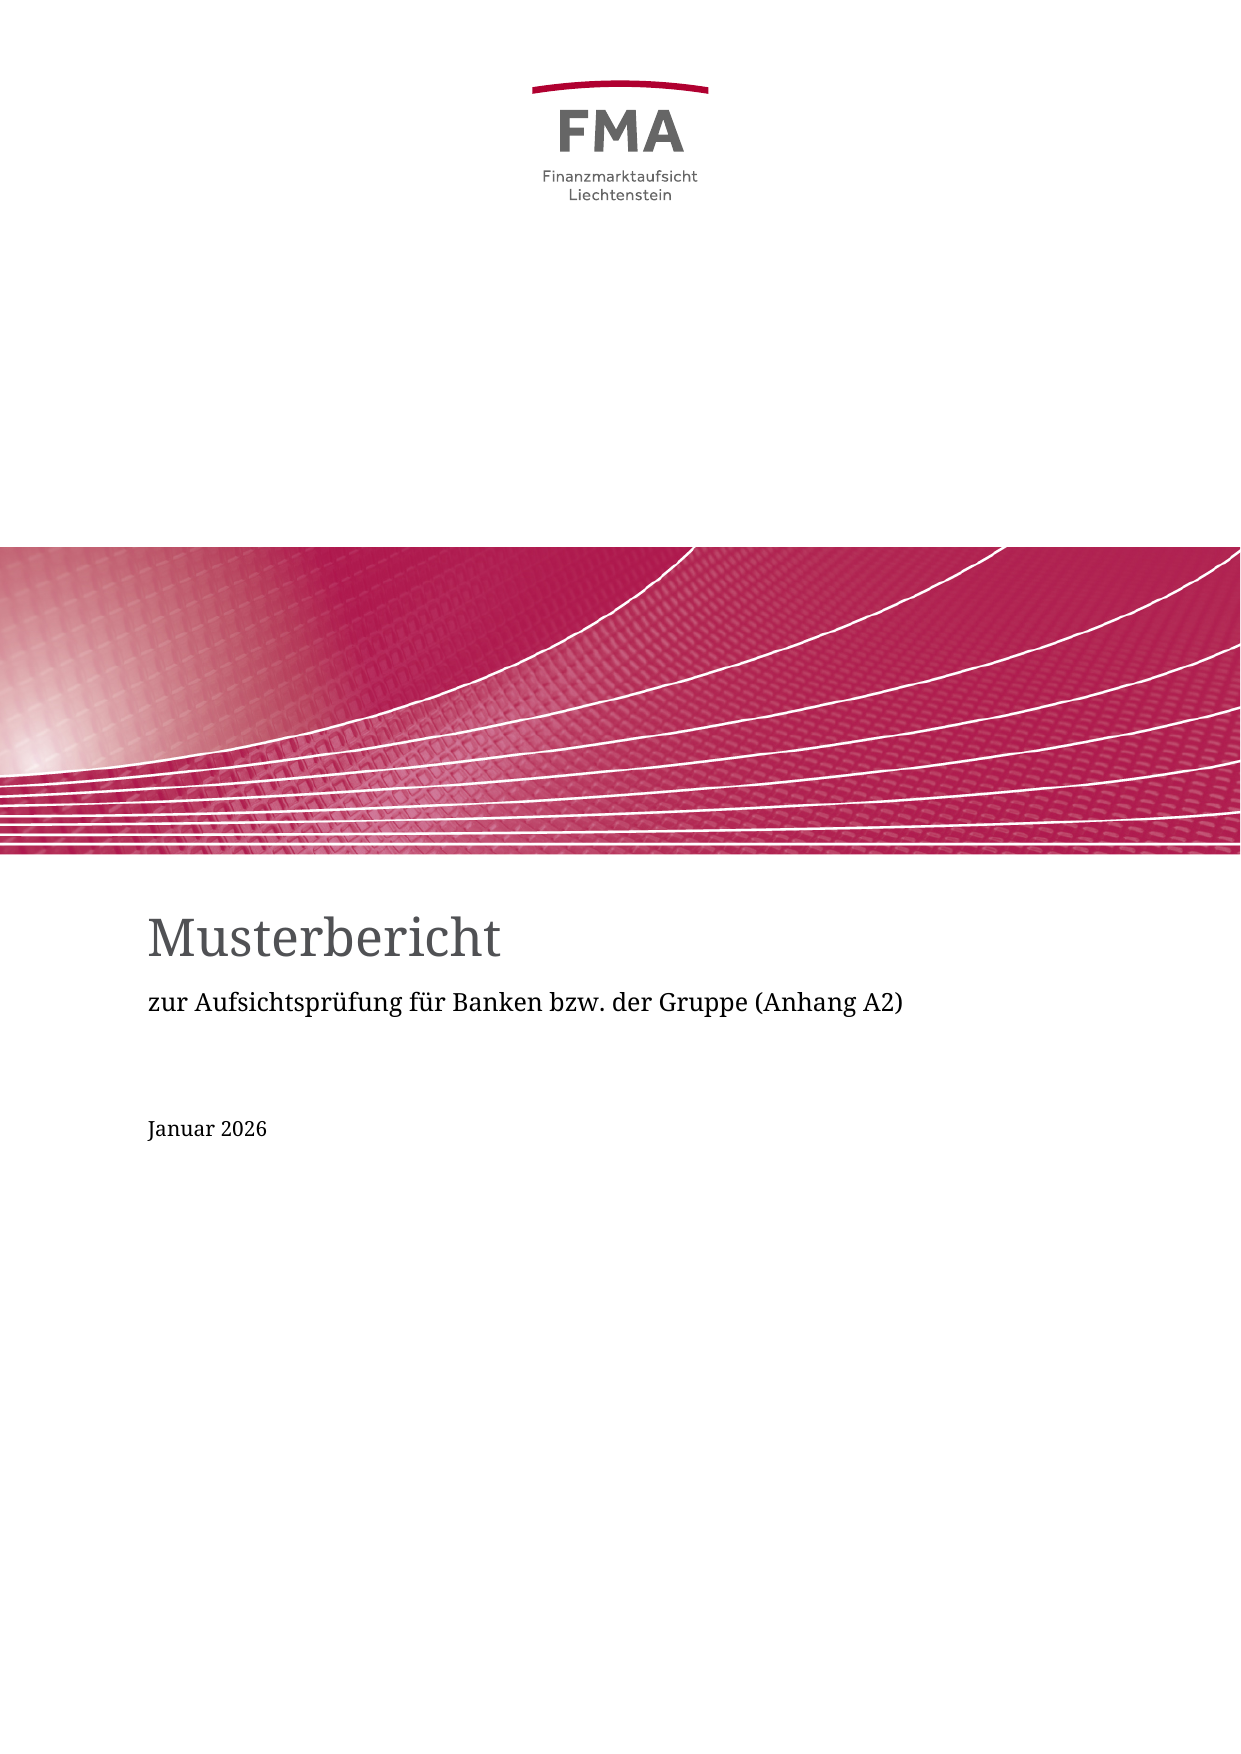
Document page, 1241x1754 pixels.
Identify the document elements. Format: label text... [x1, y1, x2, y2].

text zur Aufsichtsprüfung für Banken bzw. der Gruppe (Anhang A2) [148, 984, 1092, 1018]
text Januar 2026 [148, 1114, 1092, 1142]
text Musterbericht [148, 901, 1092, 972]
picture [0, 547, 1241, 855]
